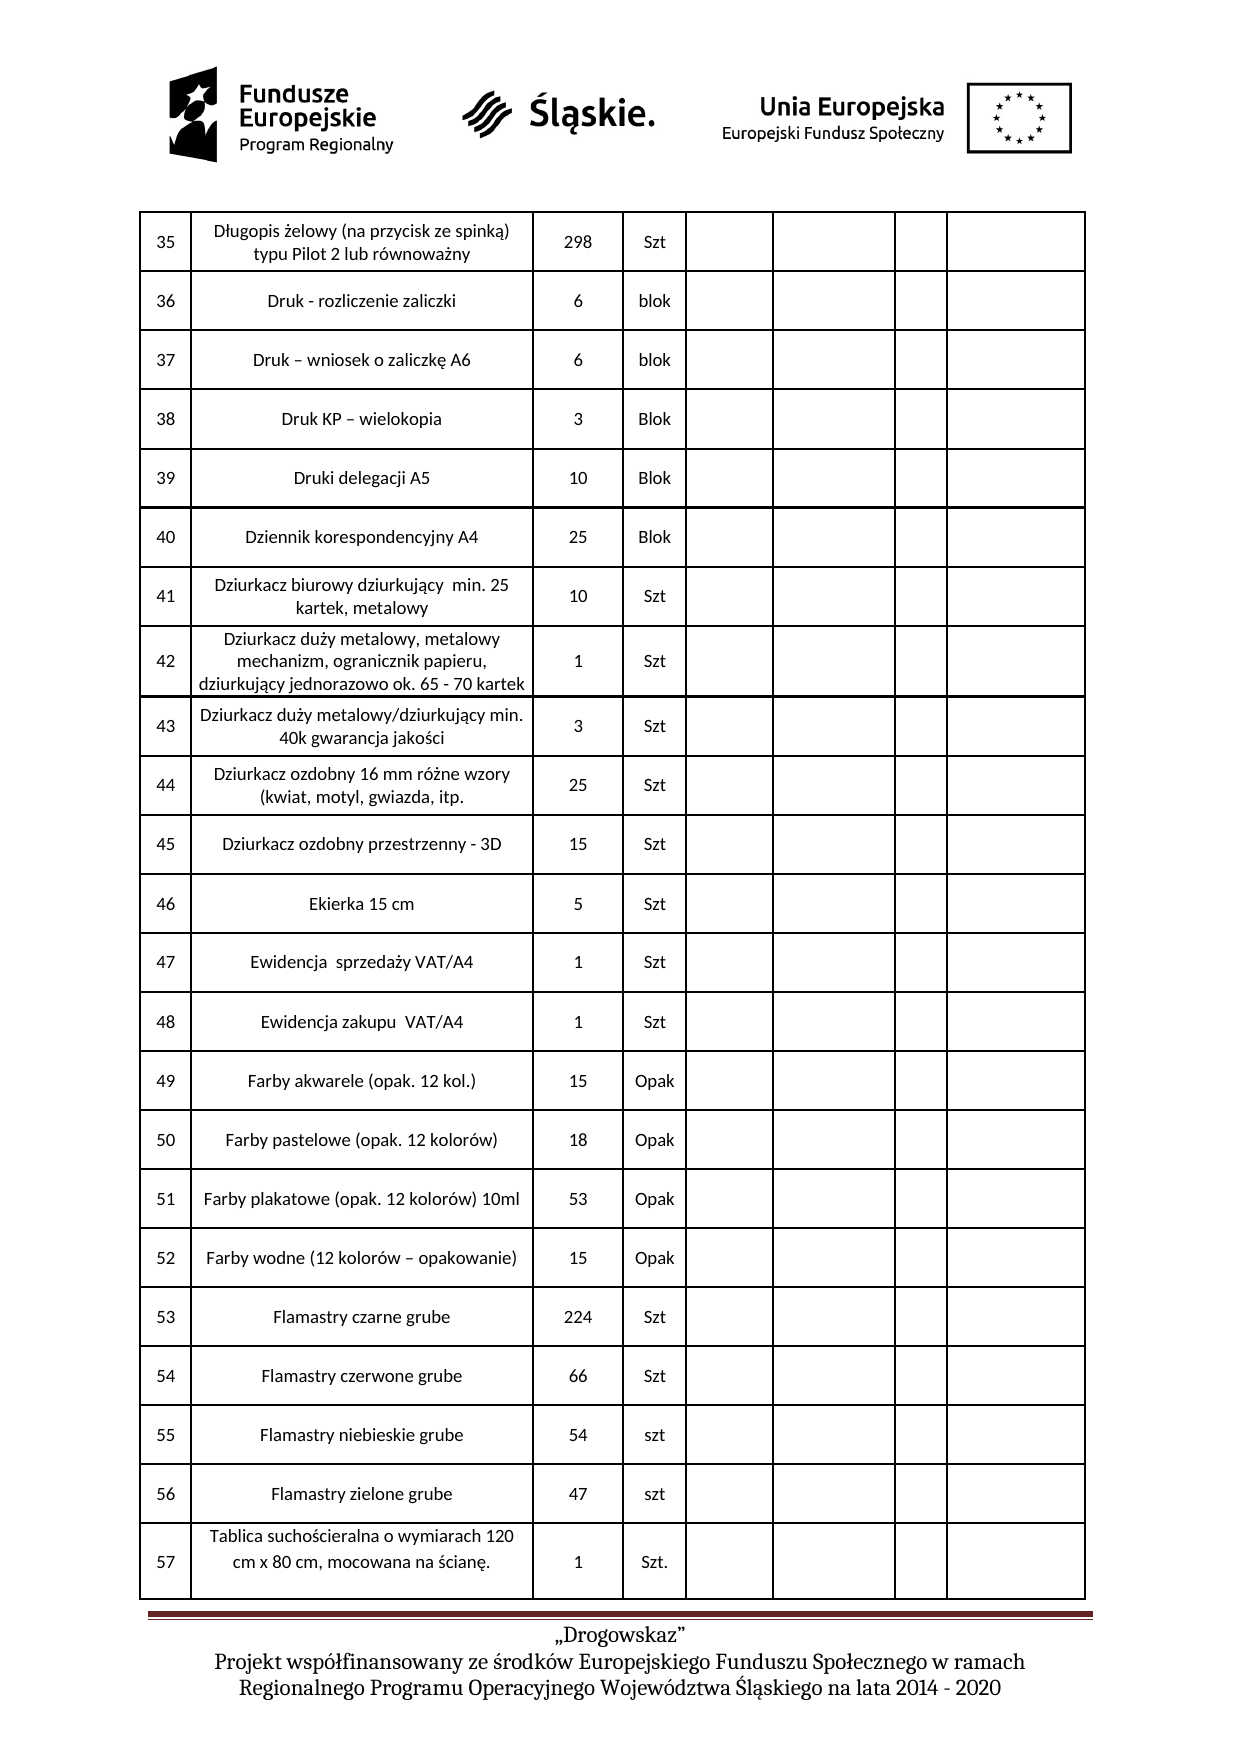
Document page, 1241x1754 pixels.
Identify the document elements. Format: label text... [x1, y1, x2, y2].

table_cell [774, 1170, 894, 1227]
table_cell 47 [141, 934, 190, 991]
table_cell 48 [141, 993, 190, 1050]
table_cell [774, 1406, 894, 1463]
table_cell Szt [624, 757, 685, 813]
table_cell 52 [141, 1229, 190, 1286]
table_cell Dziurkacz ozdobny 16 mm różne wzory (kwiat, motyl, gwiazda, itp. [192, 757, 532, 813]
table_cell 51 [141, 1170, 190, 1227]
table_cell [948, 1288, 1084, 1345]
table_cell [687, 331, 772, 388]
table_cell [774, 568, 894, 624]
table_cell [687, 390, 772, 447]
table_cell 3 [534, 698, 622, 754]
table_cell Dziurkacz duży metalowy, metalowy mechanizm, ogranicznik papieru, dziurkujący jednorazowo ok. 65 - 70 kartek [192, 627, 532, 695]
table_cell Szt [624, 1288, 685, 1345]
table_cell [896, 875, 946, 932]
table_cell [948, 1524, 1084, 1598]
table_cell Blok [624, 509, 685, 566]
table_cell [687, 934, 772, 991]
table_cell Blok [624, 390, 685, 447]
table_cell Szt [624, 698, 685, 754]
table_cell [948, 509, 1084, 566]
table_cell [948, 331, 1084, 388]
table_cell [687, 1524, 772, 1598]
table_cell [896, 1229, 946, 1286]
table_cell 1 [534, 1524, 622, 1598]
table_cell [774, 698, 894, 754]
table_cell [774, 1111, 894, 1168]
table_cell [687, 1111, 772, 1168]
table_cell Ewidencja zakupu VAT/A4 [192, 993, 532, 1050]
table_cell 53 [534, 1170, 622, 1227]
table_cell 15 [534, 1052, 622, 1109]
table_cell [896, 1524, 946, 1598]
table_cell Szt. [624, 1524, 685, 1598]
table_cell 1 [534, 993, 622, 1050]
table_cell Dziennik korespondencyjny A4 [192, 509, 532, 566]
table_cell Dziurkacz duży metalowy/dziurkujący min. 40k gwarancja jakości [192, 698, 532, 754]
table_cell Szt [624, 816, 685, 873]
table_cell [687, 1052, 772, 1109]
table_cell Szt [624, 627, 685, 695]
table_cell [948, 934, 1084, 991]
table_cell 56 [141, 1465, 190, 1522]
table_cell [948, 875, 1084, 932]
table_cell [774, 1465, 894, 1522]
table_cell 224 [534, 1288, 622, 1345]
table_cell [896, 934, 946, 991]
table_cell Farby pastelowe (opak. 12 kolorów) [192, 1111, 532, 1168]
table_cell Opak [624, 1052, 685, 1109]
table_cell 1 [534, 934, 622, 991]
table_cell [774, 1524, 894, 1598]
table_cell Szt [624, 875, 685, 932]
table_cell 54 [534, 1406, 622, 1463]
table_cell [948, 213, 1084, 270]
table_cell [948, 1406, 1084, 1463]
table_cell [948, 993, 1084, 1050]
table_cell [896, 1111, 946, 1168]
table_cell [687, 1465, 772, 1522]
table_cell [774, 509, 894, 566]
table_cell [687, 1288, 772, 1345]
table_cell 49 [141, 1052, 190, 1109]
table_cell 53 [141, 1288, 190, 1345]
table_cell [896, 698, 946, 754]
table_cell Opak [624, 1170, 685, 1227]
table_cell Ekierka 15 cm [192, 875, 532, 932]
table_cell Szt [624, 568, 685, 624]
table_cell Szt [624, 934, 685, 991]
table_cell [687, 1229, 772, 1286]
table_cell 45 [141, 816, 190, 873]
table_cell [896, 1052, 946, 1109]
table_cell 1 [534, 627, 622, 695]
table_cell 36 [141, 272, 190, 329]
table_cell [896, 213, 946, 270]
table_cell 40 [141, 509, 190, 566]
table_cell [896, 993, 946, 1050]
table_cell Szt [624, 993, 685, 1050]
table_cell [774, 1347, 894, 1404]
table_cell 6 [534, 331, 622, 388]
table_cell [774, 934, 894, 991]
table_cell Flamastry niebieskie grube [192, 1406, 532, 1463]
table_cell [774, 272, 894, 329]
table_cell [774, 627, 894, 695]
table_cell blok [624, 331, 685, 388]
table_cell 35 [141, 213, 190, 270]
table_cell [896, 390, 946, 447]
table_cell 25 [534, 509, 622, 566]
table_cell [948, 272, 1084, 329]
table_cell [774, 390, 894, 447]
table_cell [774, 1229, 894, 1286]
table_cell 25 [534, 757, 622, 813]
table_cell Szt [624, 213, 685, 270]
table_cell [687, 213, 772, 270]
table_cell 47 [534, 1465, 622, 1522]
table_cell 38 [141, 390, 190, 447]
table_cell Druk – wniosek o zaliczkę A6 [192, 331, 532, 388]
table_cell [948, 1229, 1084, 1286]
table_cell 57 [141, 1524, 190, 1598]
table_cell Flamastry zielone grube [192, 1465, 532, 1522]
table_cell Ewidencja sprzedaży VAT/A4 [192, 934, 532, 991]
table_cell [687, 698, 772, 754]
table_cell szt [624, 1406, 685, 1463]
table_cell Tablica suchościeralna o wymiarach 120 cm x 80 cm, mocowana na ścianę. [192, 1524, 532, 1598]
table_cell 15 [534, 1229, 622, 1286]
table_cell 5 [534, 875, 622, 932]
table_cell [687, 816, 772, 873]
table_cell 6 [534, 272, 622, 329]
table_cell [896, 1170, 946, 1227]
table_cell [687, 272, 772, 329]
table_cell [948, 1465, 1084, 1522]
table_cell Długopis żelowy (na przycisk ze spinką) typu Pilot 2 lub równoważny [192, 213, 532, 270]
table_cell [774, 450, 894, 506]
table_cell [896, 757, 946, 813]
table_cell Dziurkacz biurowy dziurkujący min. 25 kartek, metalowy [192, 568, 532, 624]
table_cell 15 [534, 816, 622, 873]
table_cell [948, 390, 1084, 447]
table_cell [896, 1347, 946, 1404]
picture [147, 44, 1094, 184]
table_cell 10 [534, 450, 622, 506]
table_cell Farby plakatowe (opak. 12 kolorów) 10ml [192, 1170, 532, 1227]
table_cell [896, 1288, 946, 1345]
table_cell [896, 331, 946, 388]
table_cell Opak [624, 1229, 685, 1286]
table_cell [774, 875, 894, 932]
table_cell 41 [141, 568, 190, 624]
table_cell [687, 627, 772, 695]
table_cell [948, 757, 1084, 813]
table_cell 54 [141, 1347, 190, 1404]
table_cell 50 [141, 1111, 190, 1168]
table_cell 46 [141, 875, 190, 932]
table_cell [948, 1347, 1084, 1404]
table_cell 39 [141, 450, 190, 506]
table_cell [896, 509, 946, 566]
table_cell [774, 757, 894, 813]
table_cell 43 [141, 698, 190, 754]
table_cell 37 [141, 331, 190, 388]
table_cell [687, 875, 772, 932]
table_cell [687, 450, 772, 506]
table_cell blok [624, 272, 685, 329]
table_cell 3 [534, 390, 622, 447]
table_cell 42 [141, 627, 190, 695]
table_cell [948, 1111, 1084, 1168]
table_cell [896, 1406, 946, 1463]
table_cell [687, 757, 772, 813]
table_cell Flamastry czerwone grube [192, 1347, 532, 1404]
table_cell [774, 816, 894, 873]
table_cell Dziurkacz ozdobny przestrzenny - 3D [192, 816, 532, 873]
table_cell 66 [534, 1347, 622, 1404]
table_cell [687, 1406, 772, 1463]
table_cell Flamastry czarne grube [192, 1288, 532, 1345]
table_cell [774, 1288, 894, 1345]
table_cell [687, 1347, 772, 1404]
table_cell [896, 272, 946, 329]
table_cell Blok [624, 450, 685, 506]
table_cell 44 [141, 757, 190, 813]
table_cell [896, 627, 946, 695]
table_cell [774, 993, 894, 1050]
table_cell [774, 1052, 894, 1109]
table_cell [774, 331, 894, 388]
table_cell 18 [534, 1111, 622, 1168]
table_cell Druki delegacji A5 [192, 450, 532, 506]
table_cell Szt [624, 1347, 685, 1404]
table_cell [948, 450, 1084, 506]
table_cell Opak [624, 1111, 685, 1168]
table_cell 10 [534, 568, 622, 624]
table_cell [948, 568, 1084, 624]
table_cell Farby akwarele (opak. 12 kol.) [192, 1052, 532, 1109]
table_cell Druk KP – wielokopia [192, 390, 532, 447]
table_cell [948, 1052, 1084, 1109]
table_cell [948, 698, 1084, 754]
table_cell [687, 993, 772, 1050]
table_cell [687, 509, 772, 566]
table_cell [687, 568, 772, 624]
table_cell Druk - rozliczenie zaliczki [192, 272, 532, 329]
table_cell [896, 1465, 946, 1522]
table_cell [948, 627, 1084, 695]
table_cell szt [624, 1465, 685, 1522]
table_cell [896, 450, 946, 506]
table_cell 298 [534, 213, 622, 270]
table_cell [896, 816, 946, 873]
table_cell Farby wodne (12 kolorów – opakowanie) [192, 1229, 532, 1286]
table_cell [948, 1170, 1084, 1227]
table_cell [774, 213, 894, 270]
table_cell [687, 1170, 772, 1227]
table_cell [896, 568, 946, 624]
table_cell 55 [141, 1406, 190, 1463]
table_cell [948, 816, 1084, 873]
